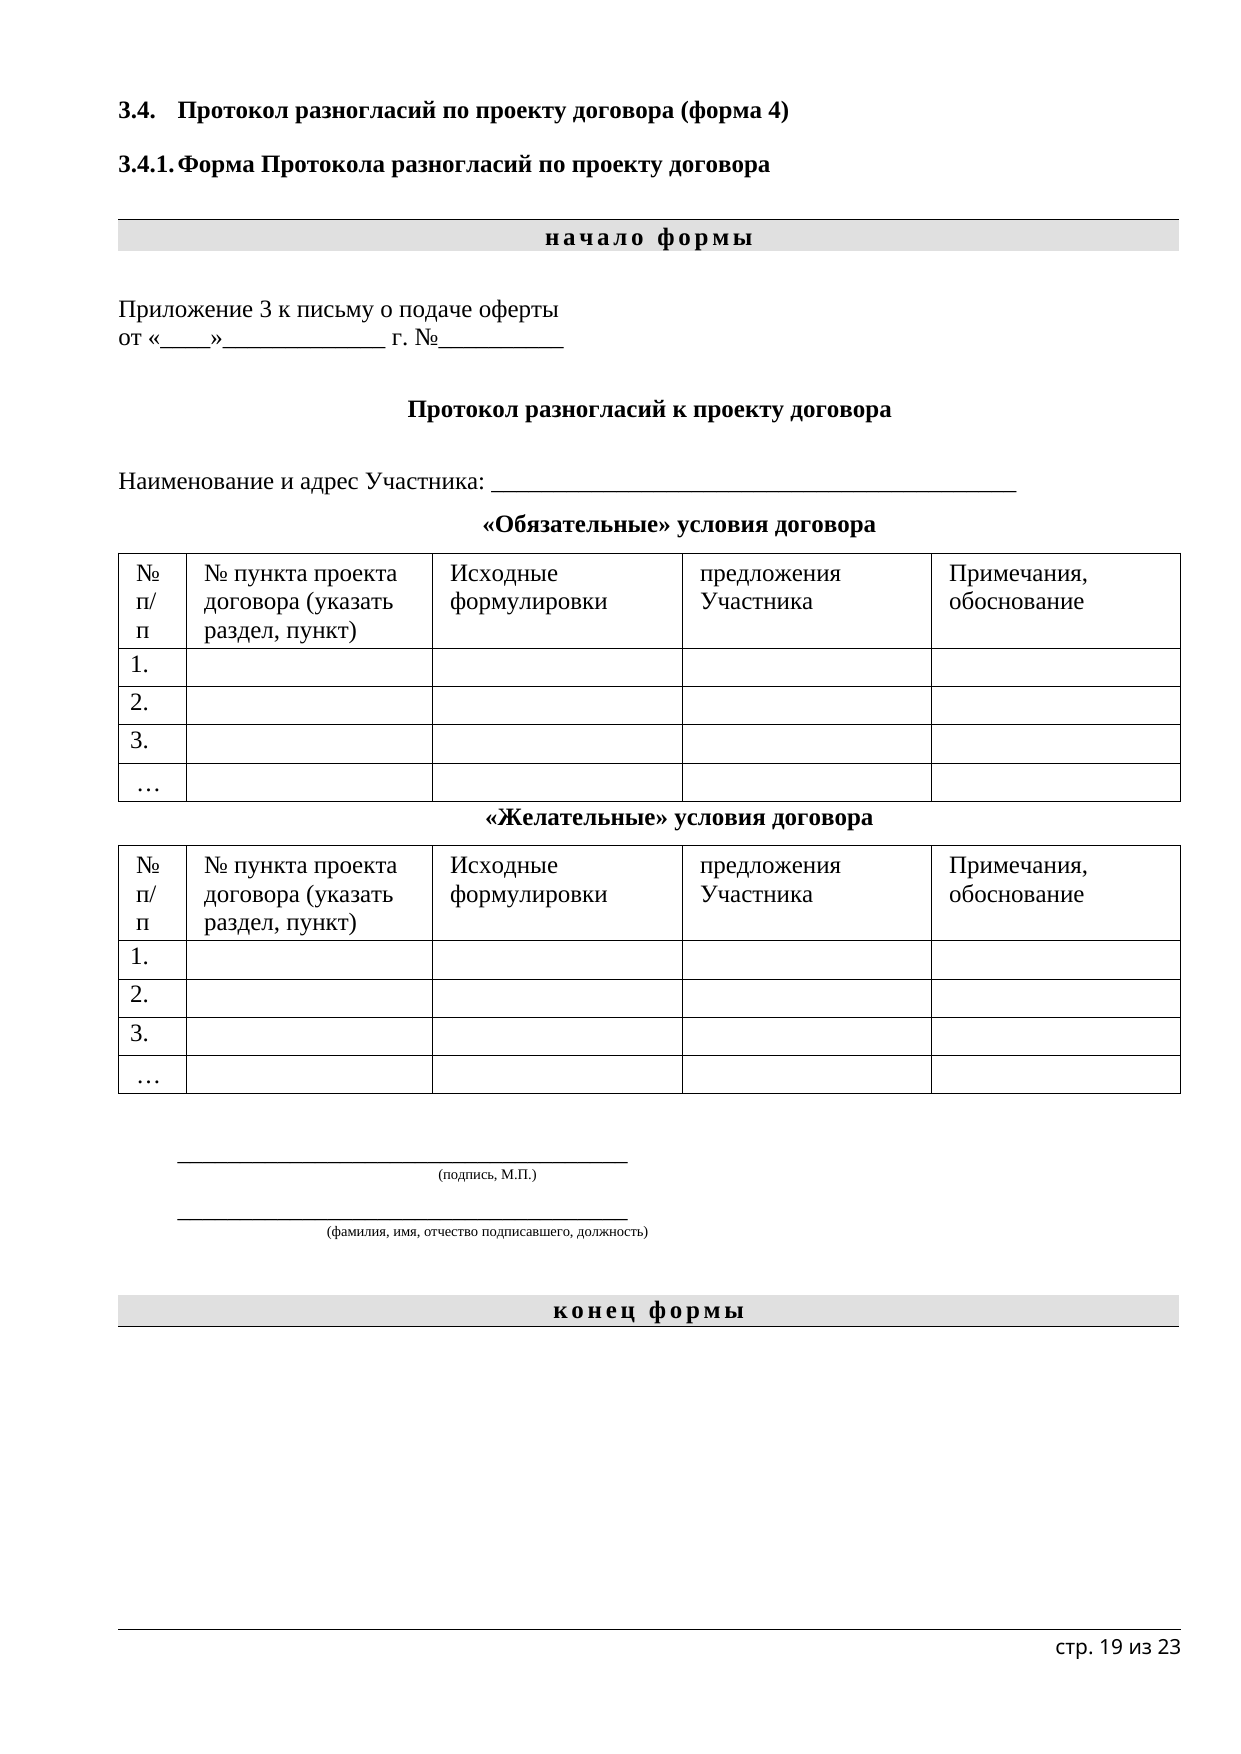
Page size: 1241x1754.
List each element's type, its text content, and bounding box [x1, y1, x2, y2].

table_cell [683, 687, 931, 724]
text Наименование и адрес Участника: __________________________________________ [118, 466, 1181, 495]
table_header Примечания, обоснование [932, 846, 1180, 940]
table_header № пункта проекта договора (указать раздел, пункт) [187, 554, 432, 648]
table_cell [119, 980, 186, 1017]
table_cell [433, 725, 682, 762]
table_cell [187, 687, 432, 724]
text (фамилия, имя, отчество подписавшего, должность) [118, 1223, 797, 1252]
table_cell [932, 1056, 1180, 1093]
table_cell [683, 1056, 931, 1093]
table_cell [683, 764, 931, 801]
table_cell [119, 687, 186, 724]
table_cell [433, 941, 682, 978]
table_header Примечания, обоснование [932, 554, 1180, 648]
text конец формы [118, 1295, 1179, 1326]
table_cell [433, 1056, 682, 1093]
table_cell [187, 725, 432, 762]
text «Желательные» условия договора [118, 802, 1181, 830]
table_cell [683, 941, 931, 978]
text Протокол разногласий к проекту договора [118, 394, 1181, 423]
table_cell … [119, 764, 186, 801]
table_cell [433, 649, 682, 686]
table_cell [932, 980, 1180, 1017]
table_cell [187, 1018, 432, 1055]
table_cell [683, 1018, 931, 1055]
table_cell [119, 1018, 186, 1055]
table_cell [932, 725, 1180, 762]
table_cell [119, 941, 186, 978]
table_cell [187, 764, 432, 801]
table_cell [932, 649, 1180, 686]
table_cell [932, 764, 1180, 801]
subtitle Протокол разногласий по проекту договора (форма 4) [118, 95, 1181, 124]
table_cell [683, 725, 931, 762]
table_header № пункта проекта договора (указать раздел, пункт) [187, 846, 432, 940]
text «Обязательные» условия договора [118, 509, 1181, 538]
table_cell [932, 687, 1180, 724]
table_cell [683, 649, 931, 686]
table_cell [187, 980, 432, 1017]
list Форма Протокола разногласий по проекту договора [118, 149, 1181, 177]
text (подпись, М.П.) [118, 1166, 797, 1194]
table_cell [932, 1018, 1180, 1055]
table_cell [433, 1018, 682, 1055]
table_cell … [119, 1056, 186, 1093]
table_cell [932, 941, 1180, 978]
table_cell [187, 941, 432, 978]
table_header № п/п [119, 554, 186, 648]
text ____________________________________ [118, 1137, 1181, 1166]
table_cell [433, 687, 682, 724]
table_header предложения Участника [683, 554, 931, 648]
table_cell [119, 649, 186, 686]
table_header № п/п [119, 846, 186, 940]
table_cell [187, 1056, 432, 1093]
table_cell [433, 764, 682, 801]
table_cell [119, 725, 186, 762]
table_header предложения Участника [683, 846, 931, 940]
text Приложение 3 к письму о подаче оферты от «____»_____________ г. №__________ [118, 294, 1181, 351]
table_cell [187, 649, 432, 686]
table_header Исходные формулировки [433, 846, 682, 940]
text ____________________________________ [118, 1194, 1181, 1223]
table_header Исходные формулировки [433, 554, 682, 648]
table_cell [683, 980, 931, 1017]
table_cell [433, 980, 682, 1017]
text начало формы [118, 220, 1179, 251]
